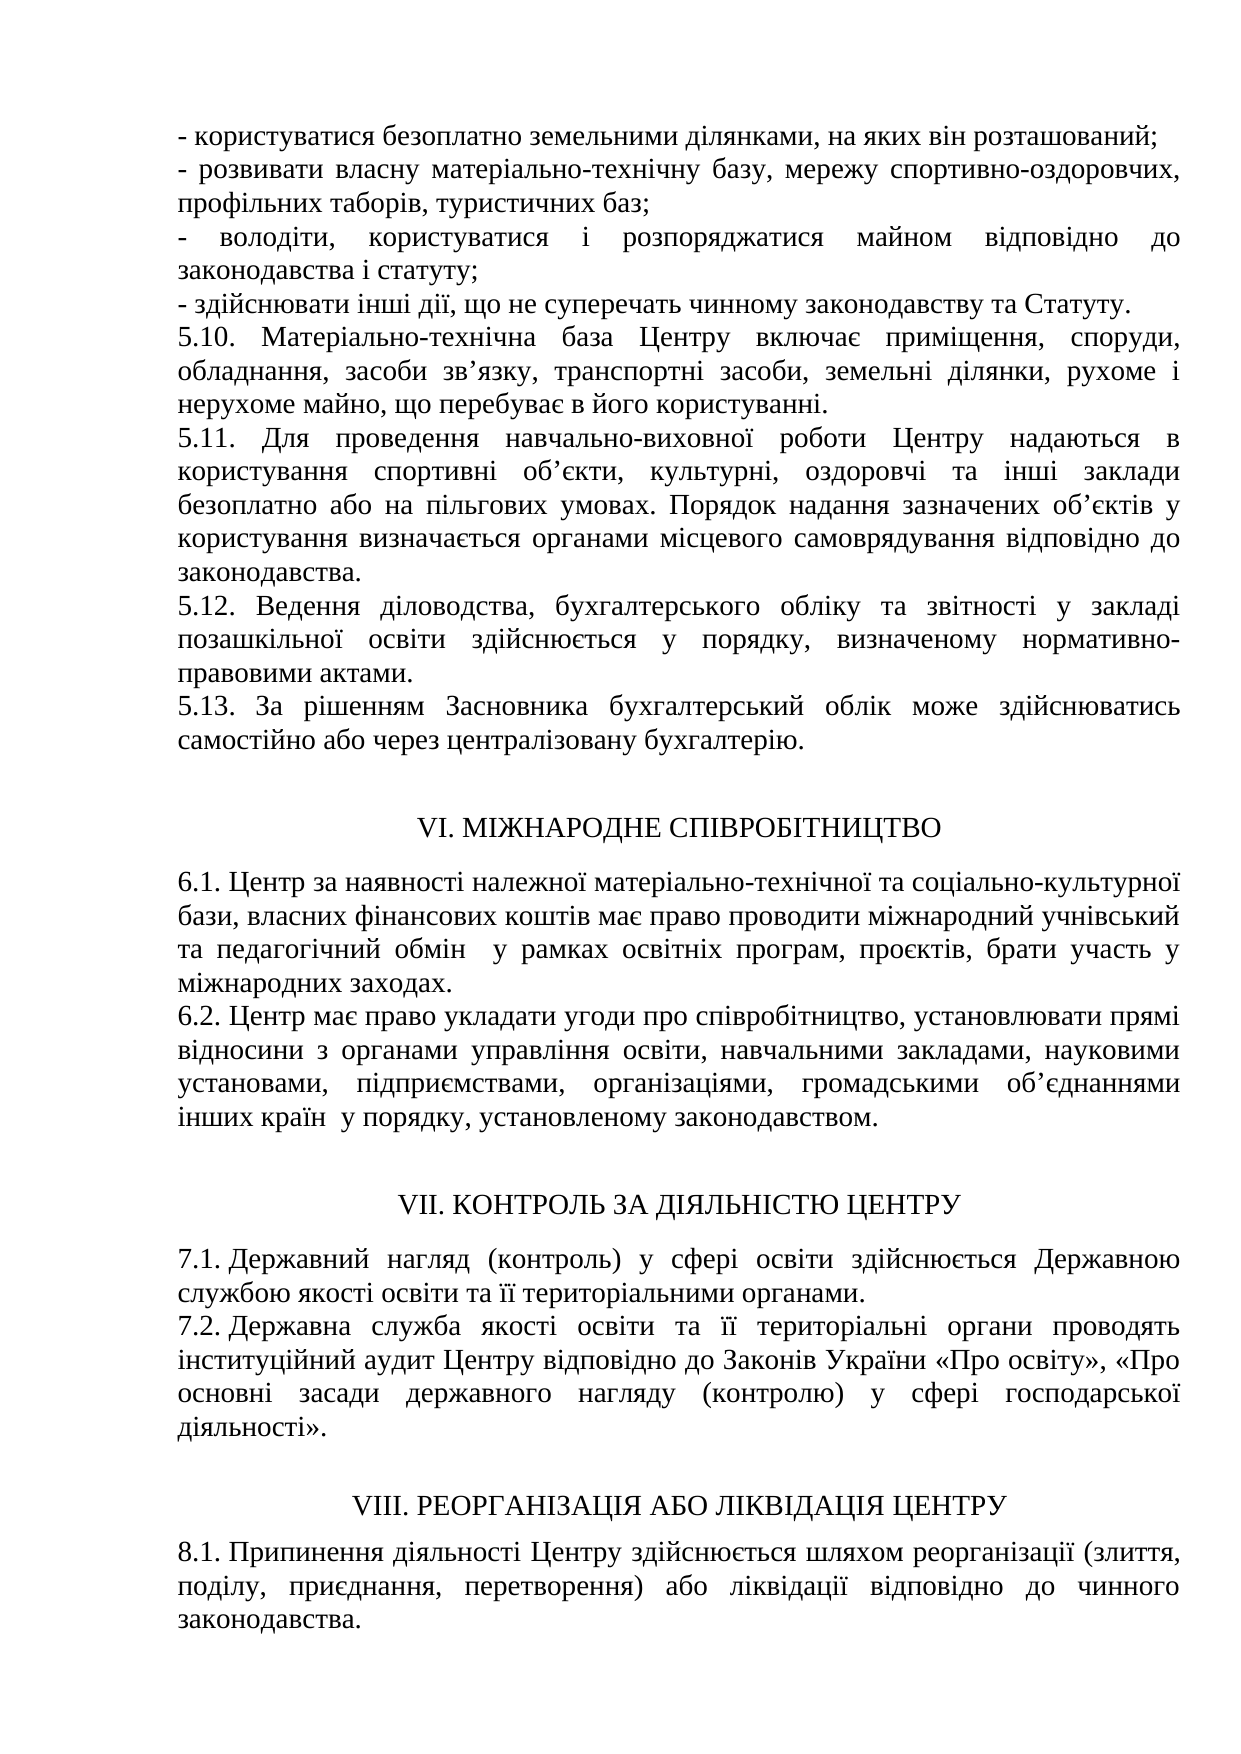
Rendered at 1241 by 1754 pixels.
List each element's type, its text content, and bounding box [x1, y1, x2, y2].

text 5.10. Матеріально-технічна база Центру включає приміщення, споруди, обладнання, засоби зв’язку, транспортні засоби, земельні ділянки, рухоме і нерухоме майно, що перебуває в його користуванні. [177, 319, 1181, 420]
text - розвивати власну матеріально-технічну базу, мережу спортивно-оздоровчих, профільних таборів, туристичних баз; [177, 152, 1181, 219]
text 7.1. Державний нагляд (контроль) у сфері освіти здійснюється Державною службою якості освіти та її територіальними органами. [177, 1241, 1181, 1308]
text 8.1. Припинення діяльності Центру здійснюється шляхом реорганізації (злиття, поділу, приєднання, перетворення) або ліквідації відповідно до чинного законодавства. [177, 1534, 1181, 1635]
text VIІ. КОНТРОЛЬ ЗА ДІЯЛЬНІСТЮ ЦЕНТРУ [177, 1187, 1181, 1220]
text VІIІ. РЕОРГАНІЗАЦІЯ АБО ЛІКВІДАЦІЯ ЦЕНТРУ [177, 1488, 1181, 1522]
text 5.12. Ведення діловодства, бухгалтерського обліку та звітності у закладі позашкільної освіти здійснюється у порядку, визначеному нормативно-правовими актами. [177, 588, 1181, 688]
text 6.1. Центр за наявності належної матеріально-технічної та соціально-культурної бази, власних фінансових коштів має право проводити міжнародний учнівський та педагогічний обмін у рамках освітніх програм, проєктів, брати участь у міжнародних заходах. [177, 864, 1181, 998]
text 5.11. Для проведення навчально-виховної роботи Центру надаються в користування спортивні об’єкти, культурні, оздоровчі та інші заклади безоплатно або на пільгових умовах. Порядок надання зазначених об’єктів у користування визначається органами місцевого самоврядування відповідно до законодавства. [177, 420, 1181, 588]
text - володіти, користуватися і розпоряджатися майном відповідно до законодавства і статуту; [177, 219, 1181, 286]
text VI. МІЖНАРОДНЕ СПІВРОБІТНИЦТВО [177, 810, 1181, 843]
text - користуватися безоплатно земельними ділянками, на яких він розташований; [177, 118, 1181, 152]
text 6.2. Центр має право укладати угоди про співробітництво, установлювати прямі відносини з органами управління освіти, навчальними закладами, науковими установами, підприємствами, організаціями, громадськими об’єднаннями інших країн у порядку, установленому законодавством. [177, 998, 1181, 1132]
text - здійснювати інші дії, що не суперечать чинному законодавству та Статуту. [177, 286, 1181, 319]
text 5.13. За рішенням Засновника бухгалтерський облік може здійснюватись самостійно або через централізовану бухгалтерію. [177, 688, 1181, 755]
text 7.2. Державна служба якості освіти та її територіальні органи проводять інституційний аудит Центру відповідно до Законів України «Про освіту», «Про основні засади державного нагляду (контролю) у сфері господарської діяльності». [177, 1308, 1181, 1442]
